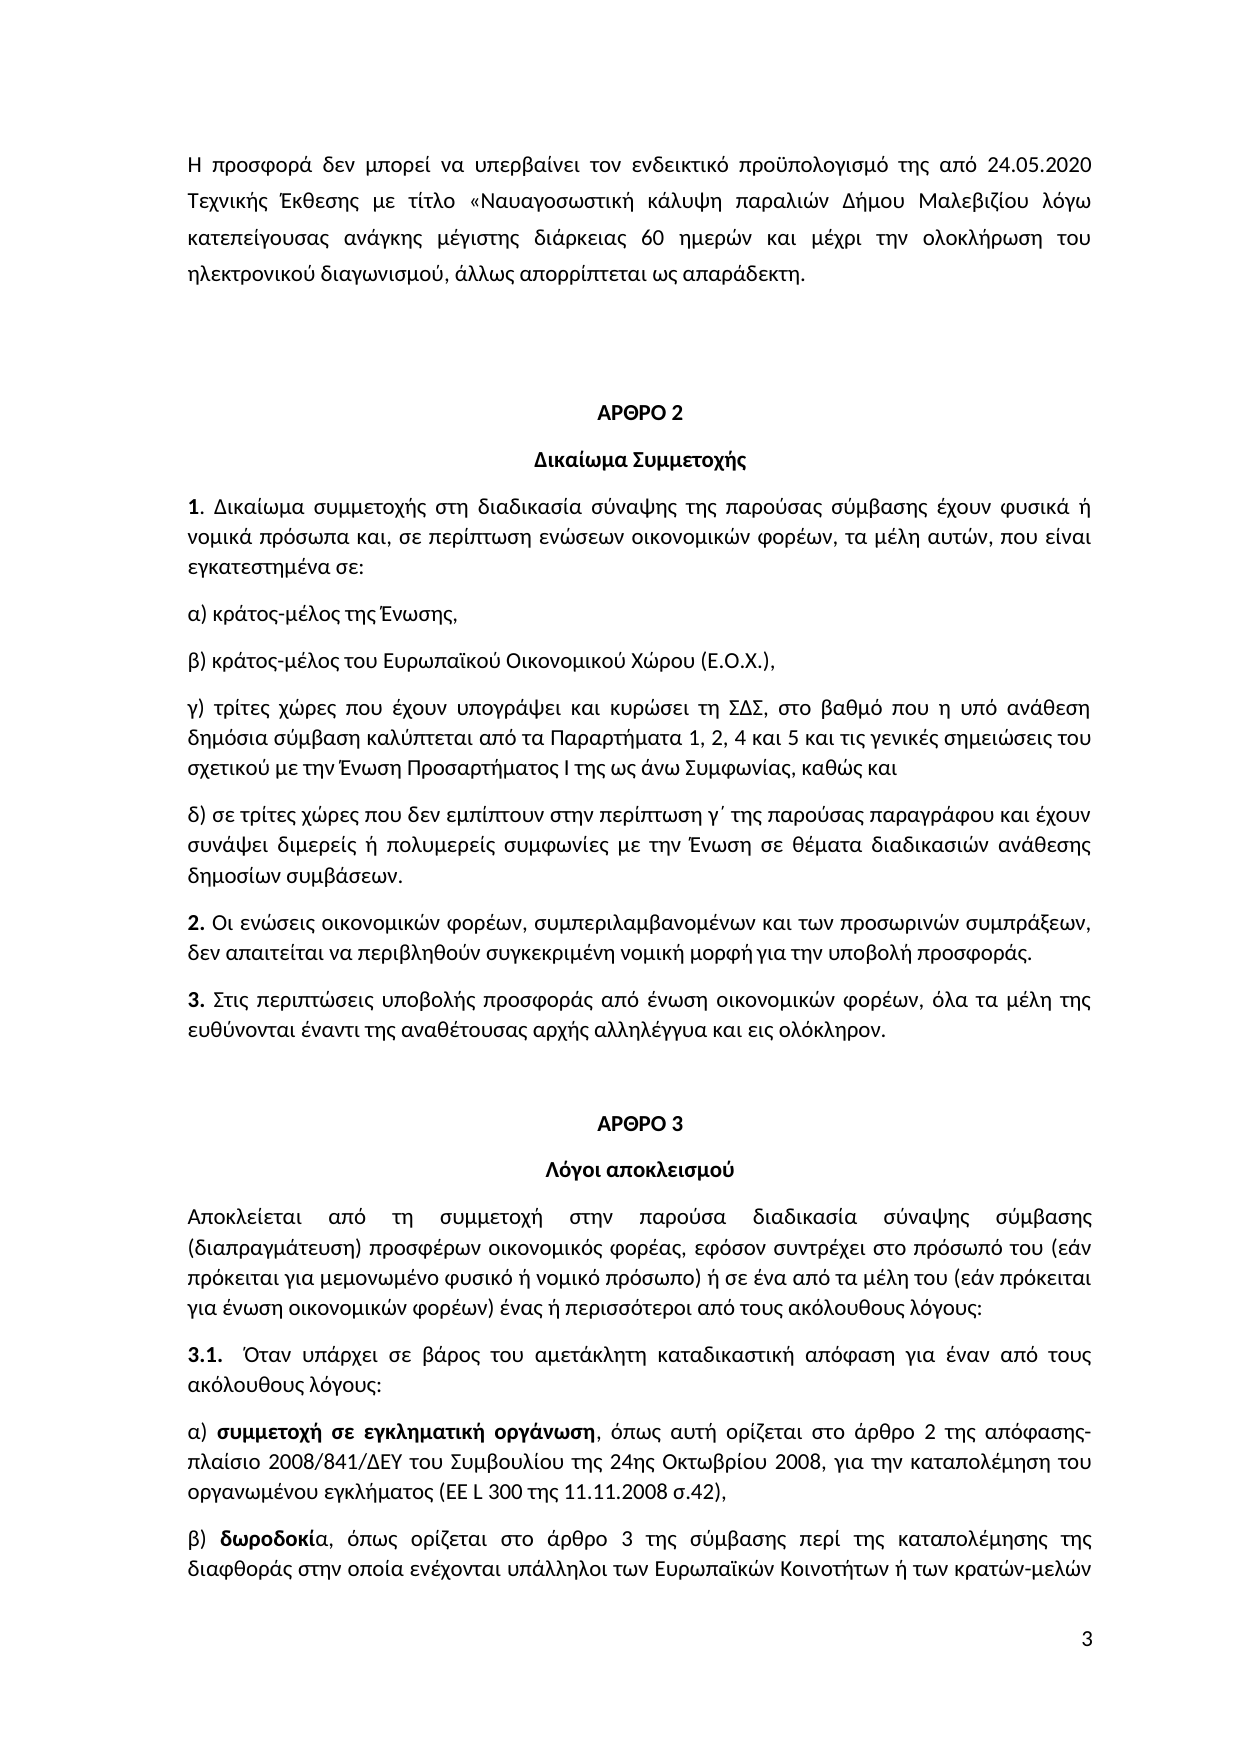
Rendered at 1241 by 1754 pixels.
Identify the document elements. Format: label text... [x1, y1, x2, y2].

text 1. Δικαίωμα συμμετοχής στη διαδικασία σύναψης της παρούσας σύμβασης έχουν φυσικά ή νομικά πρόσωπα και, σε περίπτωση ενώσεων οικονομικών φορέων, τα μέλη αυτών, που είναι εγκατεστημένα σε: [187, 492, 1093, 581]
text Λόγοι αποκλεισμού [187, 1156, 1093, 1184]
text Αποκλείεται από τη συμμετοχή στην παρούσα διαδικασία σύναψης σύμβασης (διαπραγμάτευση) προσφέρων οικονομικός φορέας, εφόσον συντρέχει στο πρόσωπό του (εάν πρόκειται για μεμονωμένο φυσικό ή νομικό πρόσωπο) ή σε ένα από τα μέλη του (εάν πρόκειται για ένωση οικονομικών φορέων) ένας ή περισσότεροι από τους ακόλουθους λόγους: [187, 1202, 1093, 1321]
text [187, 1524, 1093, 1583]
text δ) σε τρίτες χώρες που δεν εμπίπτουν στην περίπτωση γ΄ της παρούσας παραγράφου και έχουν συνάψει διμερείς ή πολυμερείς συμφωνίες με την Ένωση σε θέματα διαδικασιών ανάθεσης δημοσίων συμβάσεων. [187, 800, 1093, 889]
text γ) τρίτες χώρες που έχουν υπογράψει και κυρώσει τη ΣΔΣ, στο βαθμό που η υπό ανάθεση δημόσια σύμβαση καλύπτεται από τα Παραρτήματα 1, 2, 4 και 5 και τις γενικές σημειώσεις του σχετικού με την Ένωση Προσαρτήματος I της ως άνω Συμφωνίας, καθώς και [187, 693, 1093, 782]
text 3. Στις περιπτώσεις υποβολής προσφοράς από ένωση οικονομικών φορέων, όλα τα μέλη της ευθύνονται έναντι της αναθέτουσας αρχής αλληλέγγυα και εις ολόκληρον. [187, 985, 1093, 1043]
text α) κράτος-μέλος της Ένωσης, [187, 599, 1093, 627]
text 2. Οι ενώσεις οικονομικών φορέων, συμπεριλαμβανομένων και των προσωρινών συμπράξεων, δεν απαιτείται να περιβληθούν συγκεκριμένη νομική μορφή για την υποβολή προσφοράς. [187, 908, 1093, 966]
text ΑΡΘΡΟ 3 [187, 1109, 1093, 1137]
text 3.1. Όταν υπάρχει σε βάρος του αμετάκλητη καταδικαστική απόφαση για έναν από τους ακόλουθους λόγους: [187, 1340, 1093, 1398]
text β) κράτος-μέλος του Ευρωπαϊκού Οικονομικού Χώρου (Ε.Ο.Χ.), [187, 646, 1093, 674]
text ΑΡΘΡΟ 2 [187, 398, 1093, 426]
text α) συμμετοχή σε εγκληματική οργάνωση, όπως αυτή ορίζεται στο άρθρο 2 της απόφασης-πλαίσιο 2008/841/ΔΕΥ του Συμβουλίου της 24ης Οκτωβρίου 2008, για την καταπολέμηση του οργανωμένου εγκλήματος (ΕΕ L 300 της 11.11.2008 σ.42), [187, 1417, 1093, 1506]
text H προσφορά δεν μπορεί να υπερβαίνει τον ενδεικτικό προϋπολογισμό της από 24.05.2020 Τεχνικής Έκθεσης με τίτλο «Ναυαγοσωστική κάλυψη παραλιών Δήμου Μαλεβιζίου λόγω κατεπείγουσας ανάγκης μέγιστης διάρκειας 60 ημερών και μέχρι την ολοκλήρωση του ηλεκτρονικού διαγωνισμού, άλλως απορρίπτεται ως απαράδεκτη. [187, 150, 1093, 287]
text Δικαίωμα Συμμετοχής [187, 445, 1093, 473]
